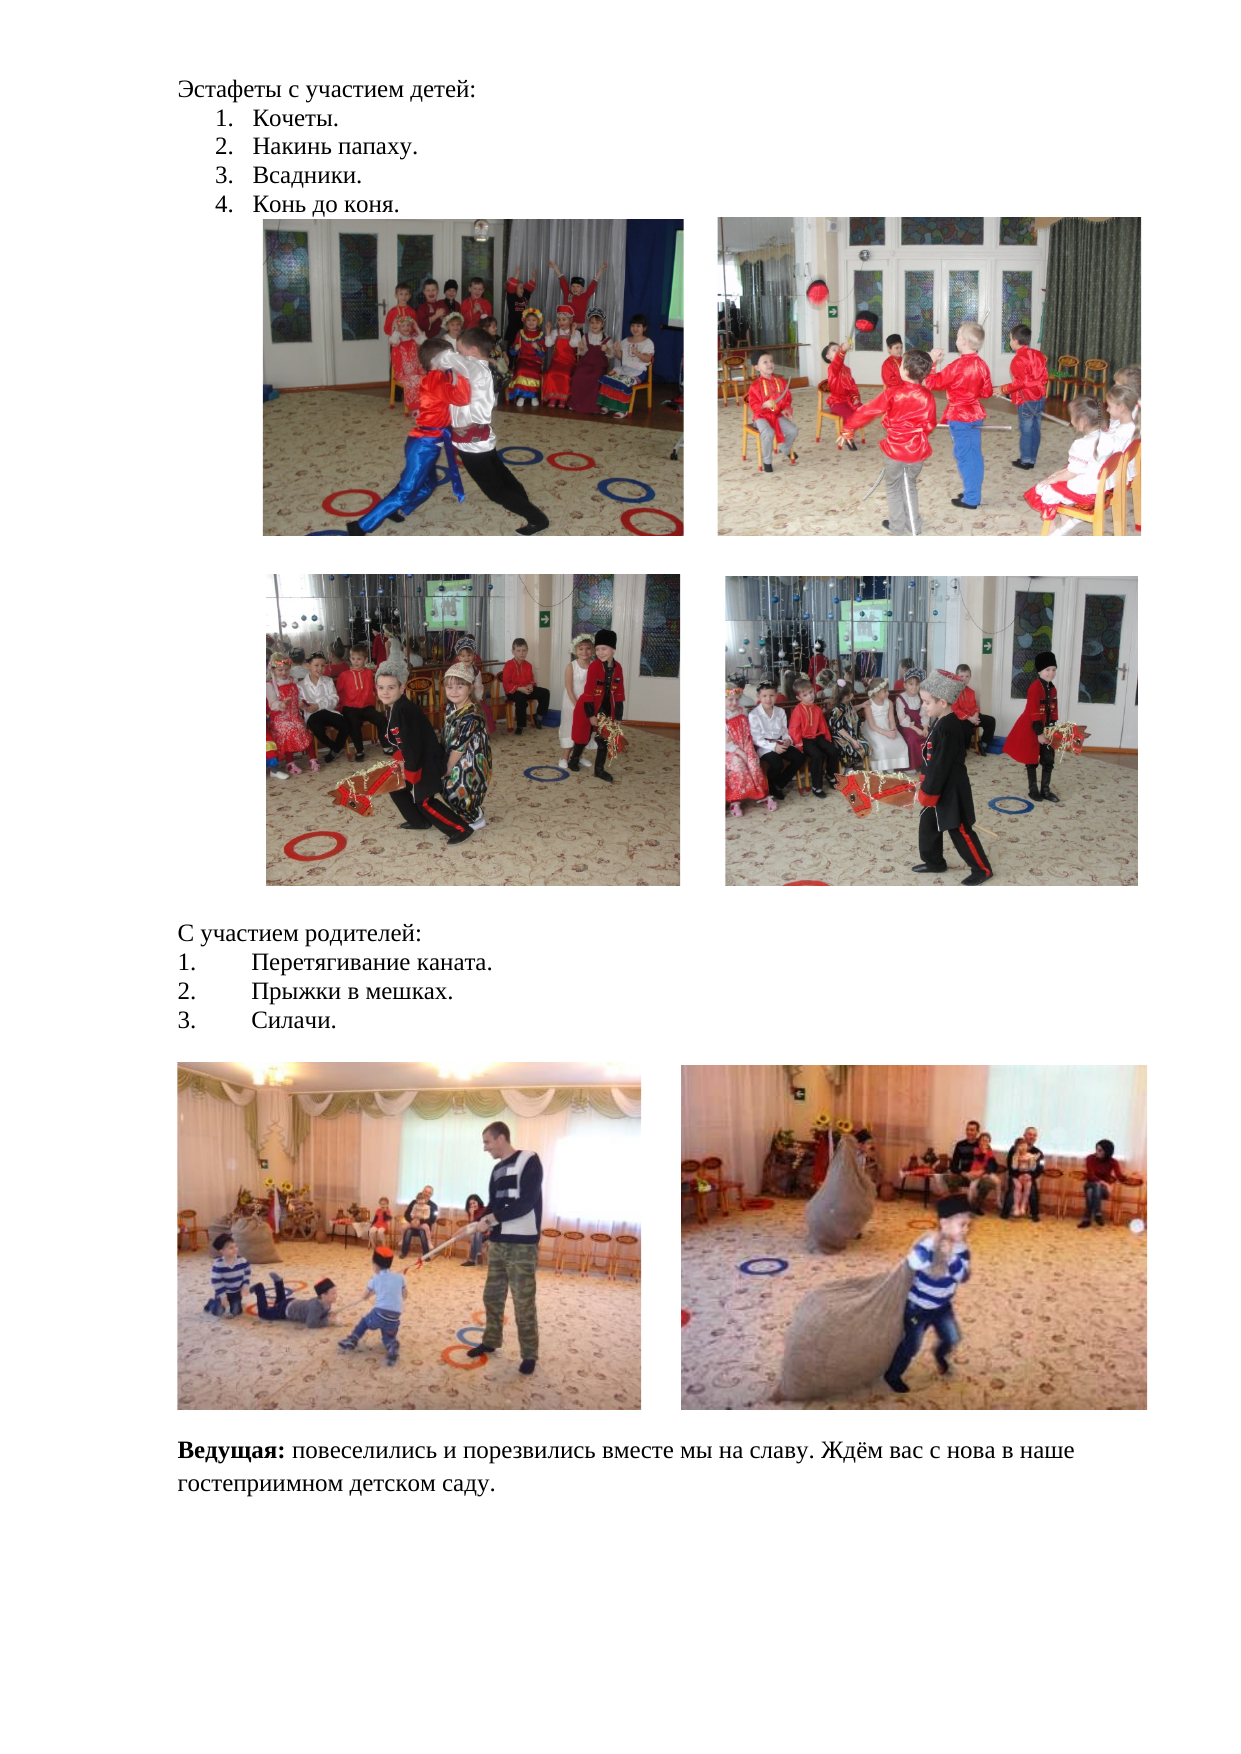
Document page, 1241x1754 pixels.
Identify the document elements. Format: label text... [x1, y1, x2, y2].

text Ведущая: повеселились и порезвились вместе мы на славу. Ждём вас с нова в наше гостеприимном детском саду. [177, 1435, 1152, 1496]
list Кочеты. [215, 103, 1152, 131]
list Конь до коня. [215, 189, 1152, 218]
picture [717, 217, 1142, 536]
picture [262, 219, 684, 536]
list Силачи. [177, 1005, 1152, 1033]
list Прыжки в мешках. [177, 976, 1152, 1005]
text Эстафеты с участием детей: [177, 74, 1152, 103]
list Перетягивание каната. [177, 947, 1152, 976]
picture [725, 576, 1138, 886]
picture [266, 574, 680, 886]
list Накинь папаху. [215, 131, 1152, 160]
picture [681, 1065, 1148, 1410]
list С участием родителей: [177, 918, 1152, 947]
picture [177, 1062, 642, 1410]
list Всадники. [215, 160, 1152, 189]
